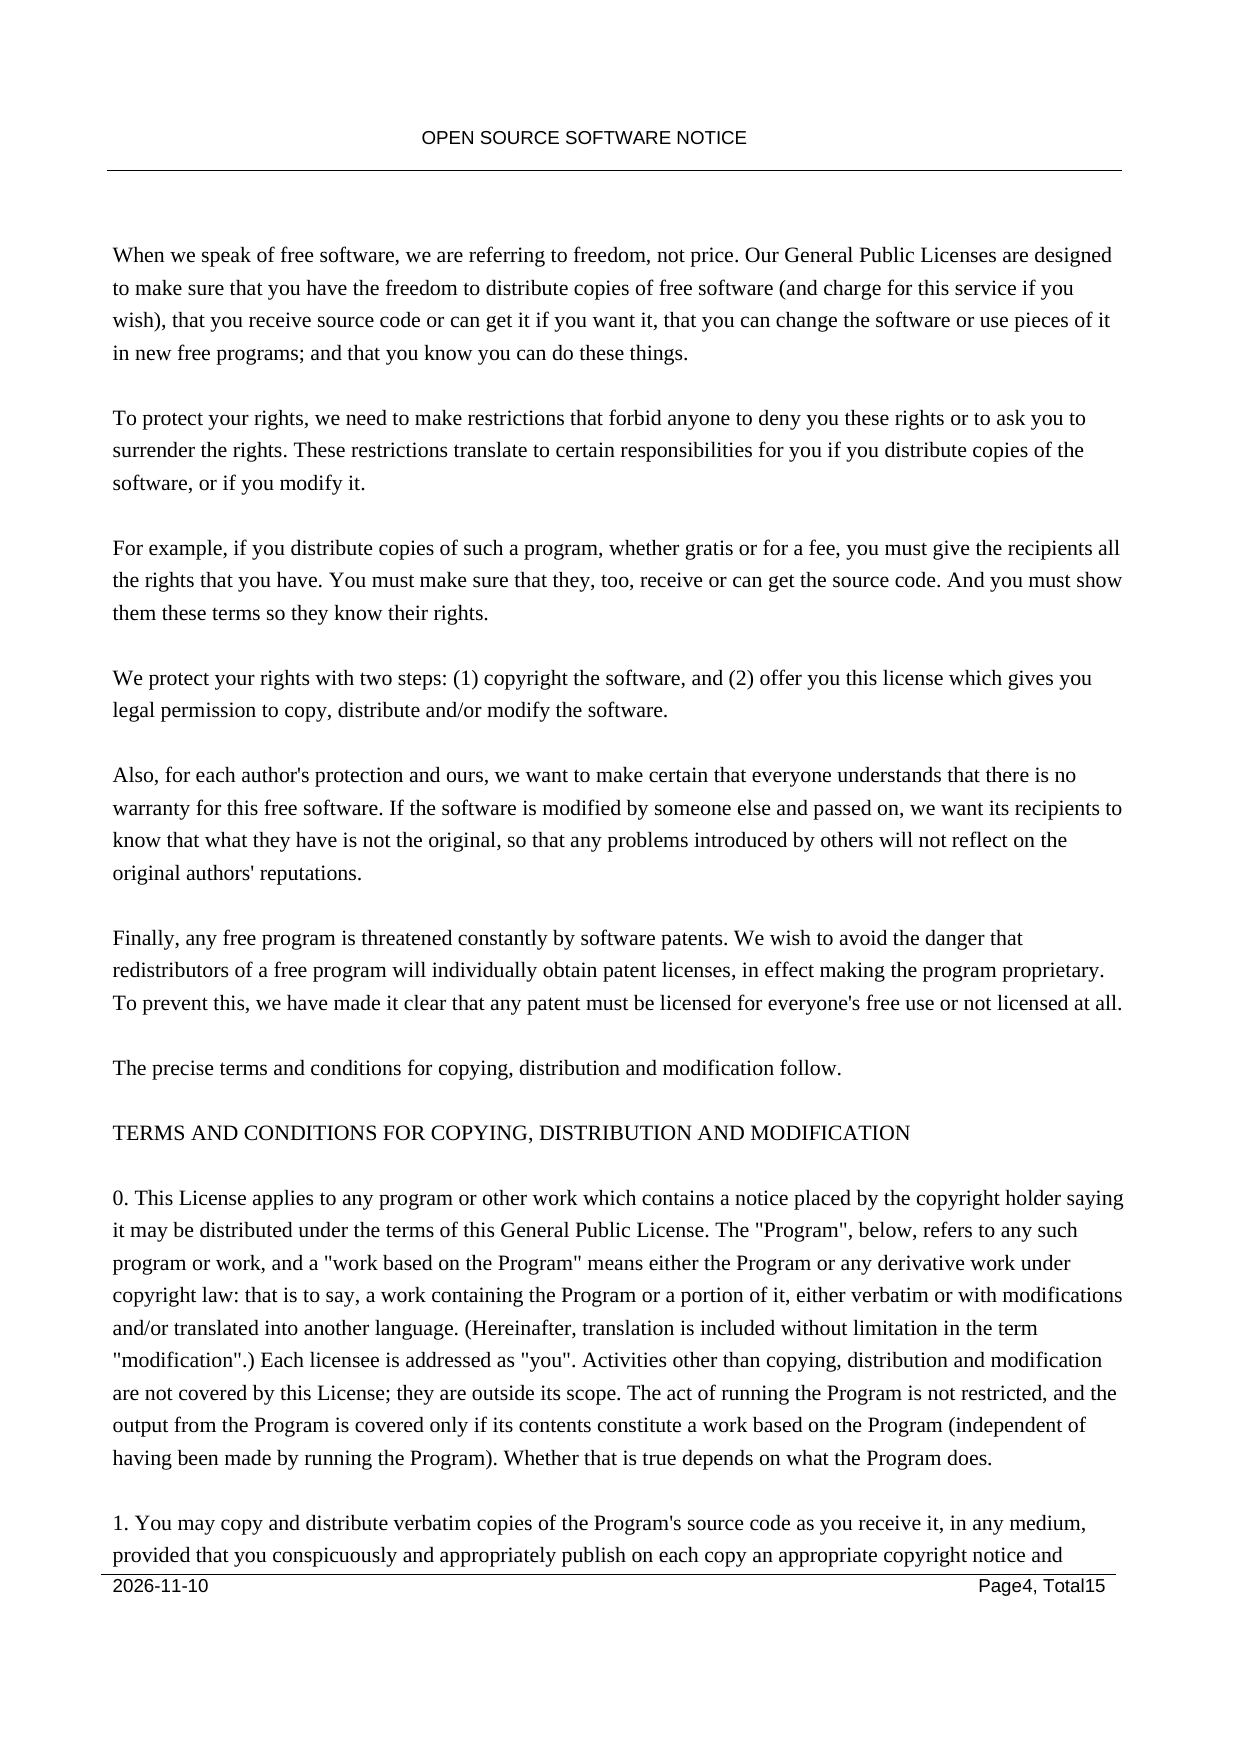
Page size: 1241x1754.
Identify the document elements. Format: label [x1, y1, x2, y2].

text [112, 206, 1128, 1571]
